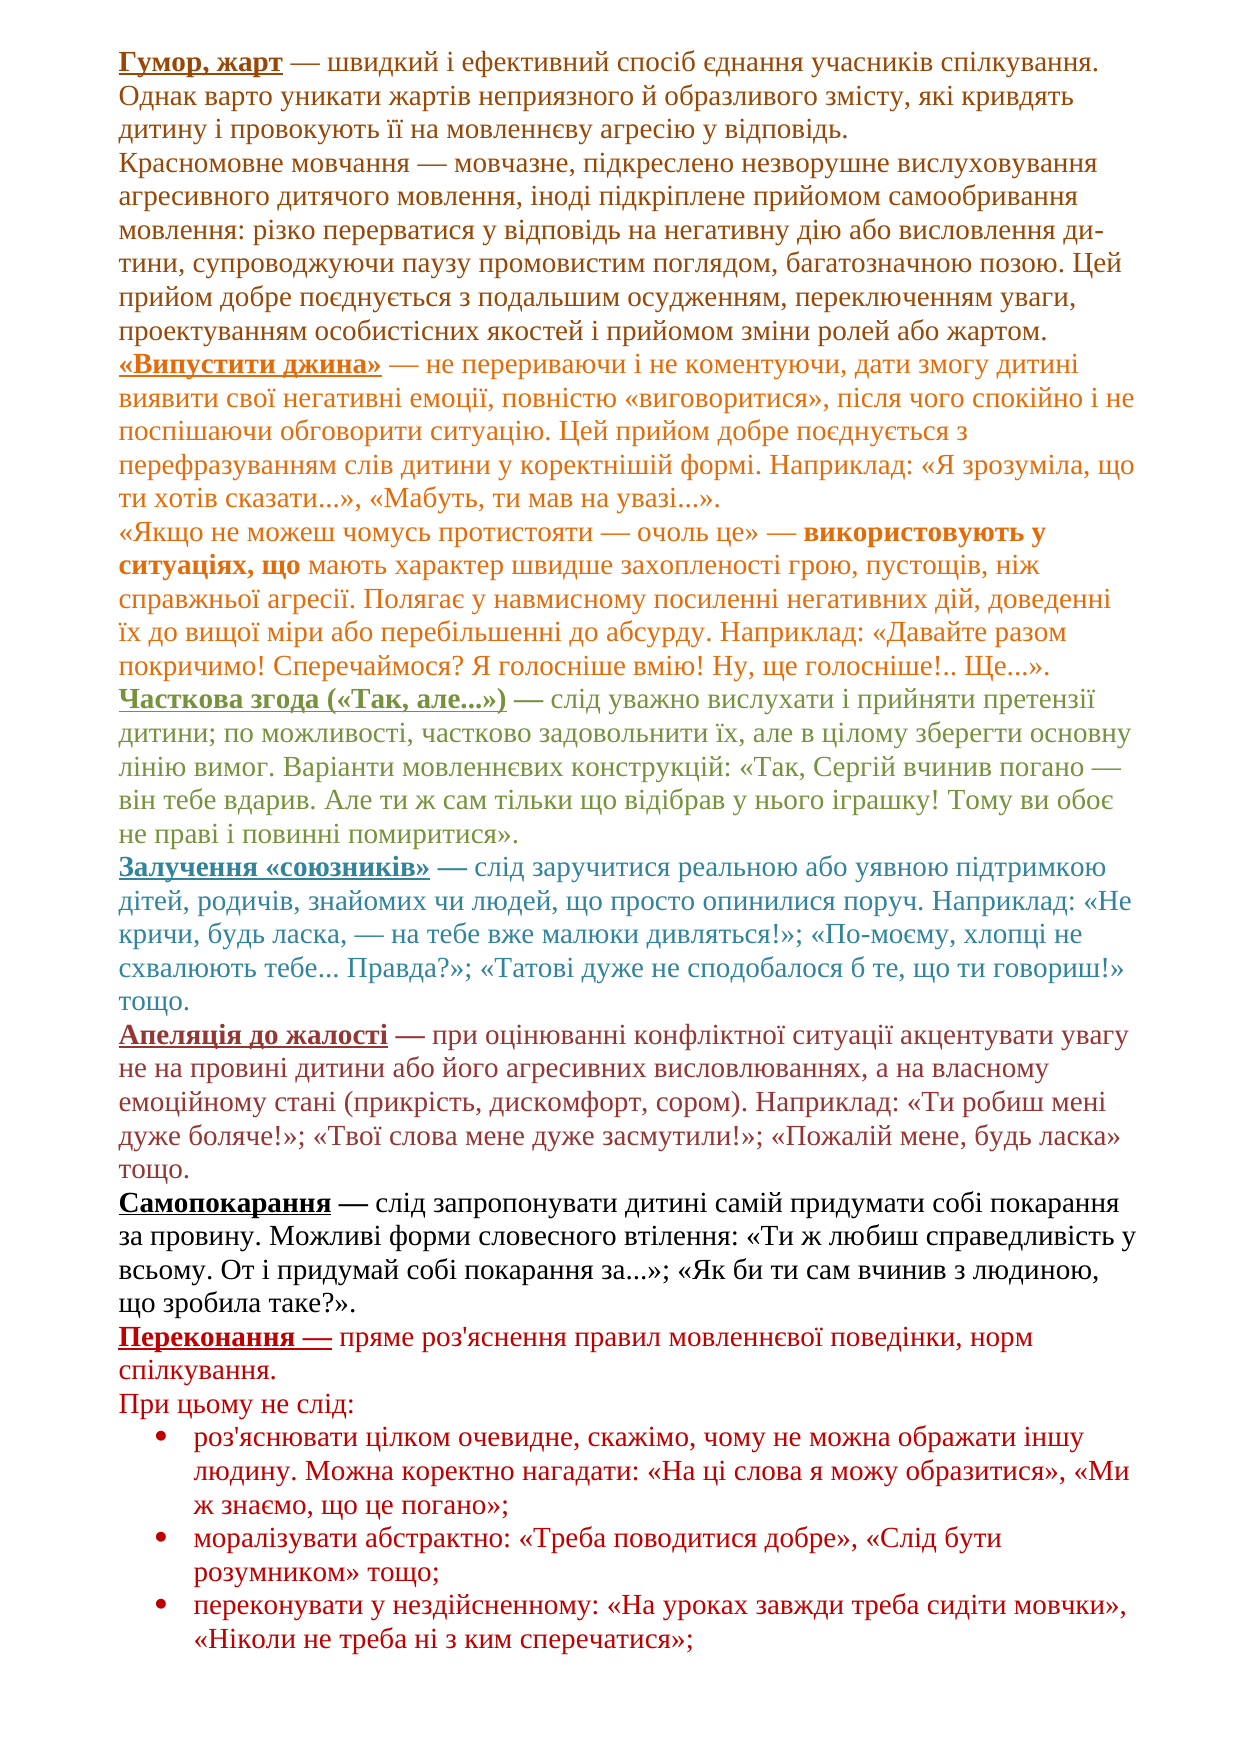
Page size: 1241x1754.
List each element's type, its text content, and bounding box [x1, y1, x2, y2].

text «Випустити джина» — не перериваючи і не коментуючи, дати змогу дитині виявити свої негативні емоції, повністю «виговоритися», після чого спокійно і не поспішаючи обговорити ситуацію. Цей прийом добре поєднується з перефразуванням слів дитини у коректнішій формі. Наприклад: «Я зрозуміла, що ти хотів сказати...», «Мабуть, ти мав на увазі...». [118, 346, 1137, 514]
text «Якщо не можеш чомусь протистояти — очоль це» — використовують у ситуаціях, що мають характер швидше захопленості грою, пустощів, ніж справжньої агресії. Полягає у навмисному посиленні негативних дій, доведенні їх до вищої міри або перебільшенні до абсурду. Наприклад: «Давайте разом покричимо! Сперечаймося? Я голосніше вмію! Ну, ще голосніше!.. Ще...». [118, 514, 1137, 682]
text При цьому не слід: [118, 1386, 1137, 1419]
text Часткова згода («Так, але...») — слід уважно вислухати і прийняти претензії дитини; по можливості, частково задовольнити їх, але в цілому зберегти основну лінію вимог. Варіанти мовленнєвих конструкцій: «Так, Сергій вчинив погано — він тебе вдарив. Але ти ж сам тільки що відібрав у нього іграшку! Тому ви обоє не праві і повинні помиритися». [118, 682, 1137, 849]
list роз'яснювати цілком очевидне, скажімо, чому не можна ображати іншу людину. Можна коректно нагадати: «На ці слова я можу образитися», «Ми ж знаємо, що це погано»; [156, 1419, 1137, 1520]
text Самопокарання — слід запропонувати дитині самій придумати собі покарання за провину. Можливі форми словесного втілення: «Ти ж любиш справедливість у всьому. От і придумай собі покарання за...»; «Як би ти сам вчинив з людиною, що зробила таке?». [118, 1185, 1137, 1319]
text Переконання — пряме роз'яснення правил мовленнєвої поведінки, норм спілкування. [118, 1319, 1137, 1386]
list переконувати у нездійсненному: «На уроках завжди треба сидіти мовчки», «Ніколи не треба ні з ким сперечатися»; [156, 1587, 1137, 1655]
text Красномовне мовчання — мовчазне, підкреслено незворушне вислуховування агресивного дитячого мовлення, іноді підкріплене прийомом самообривання мовлення: різко перерватися у відповідь на негативну дію або висловлення дитини, супроводжуючи паузу промовистим поглядом, багатозначною позою. Цей прийом добре поєднується з подальшим осудженням, переключенням уваги, проектуванням особистісних якостей і прийомом зміни ролей або жартом. [118, 145, 1137, 346]
list моралізувати абстрактно: «Треба поводитися добре», «Слід бути розумником» тощо; [156, 1520, 1137, 1587]
text Залучення «союзників» — слід заручитися реальною або уявною підтримкою дітей, родичів, знайомих чи людей, що просто опинилися поруч. Наприклад: «Не кричи, будь ласка, — на тебе вже малюки дивляться!»; «По-моєму, хлопці не схвалюють тебе... Правда?»; «Татові дуже не сподобалося б те, що ти говориш!» тощо. [118, 849, 1137, 1017]
text Гумор, жарт — швидкий і ефективний спосіб єднання учасників спілкування. Однак варто уникати жартів неприязного й образливого змісту, які кривдять дитину і провокують її на мовленнєву агресію у відповідь. [118, 44, 1137, 145]
text Апеляція до жалості — при оцінюванні конфліктної ситуації акцентувати увагу не на провині дитини або його агресивних висловлюваннях, а на власному емоційному стані (прикрість, дискомфорт, сором). Наприклад: «Ти робиш мені дуже боляче!»; «Твої слова мене дуже засмутили!»; «Пожалій мене, будь ласка» тощо. [118, 1017, 1137, 1185]
